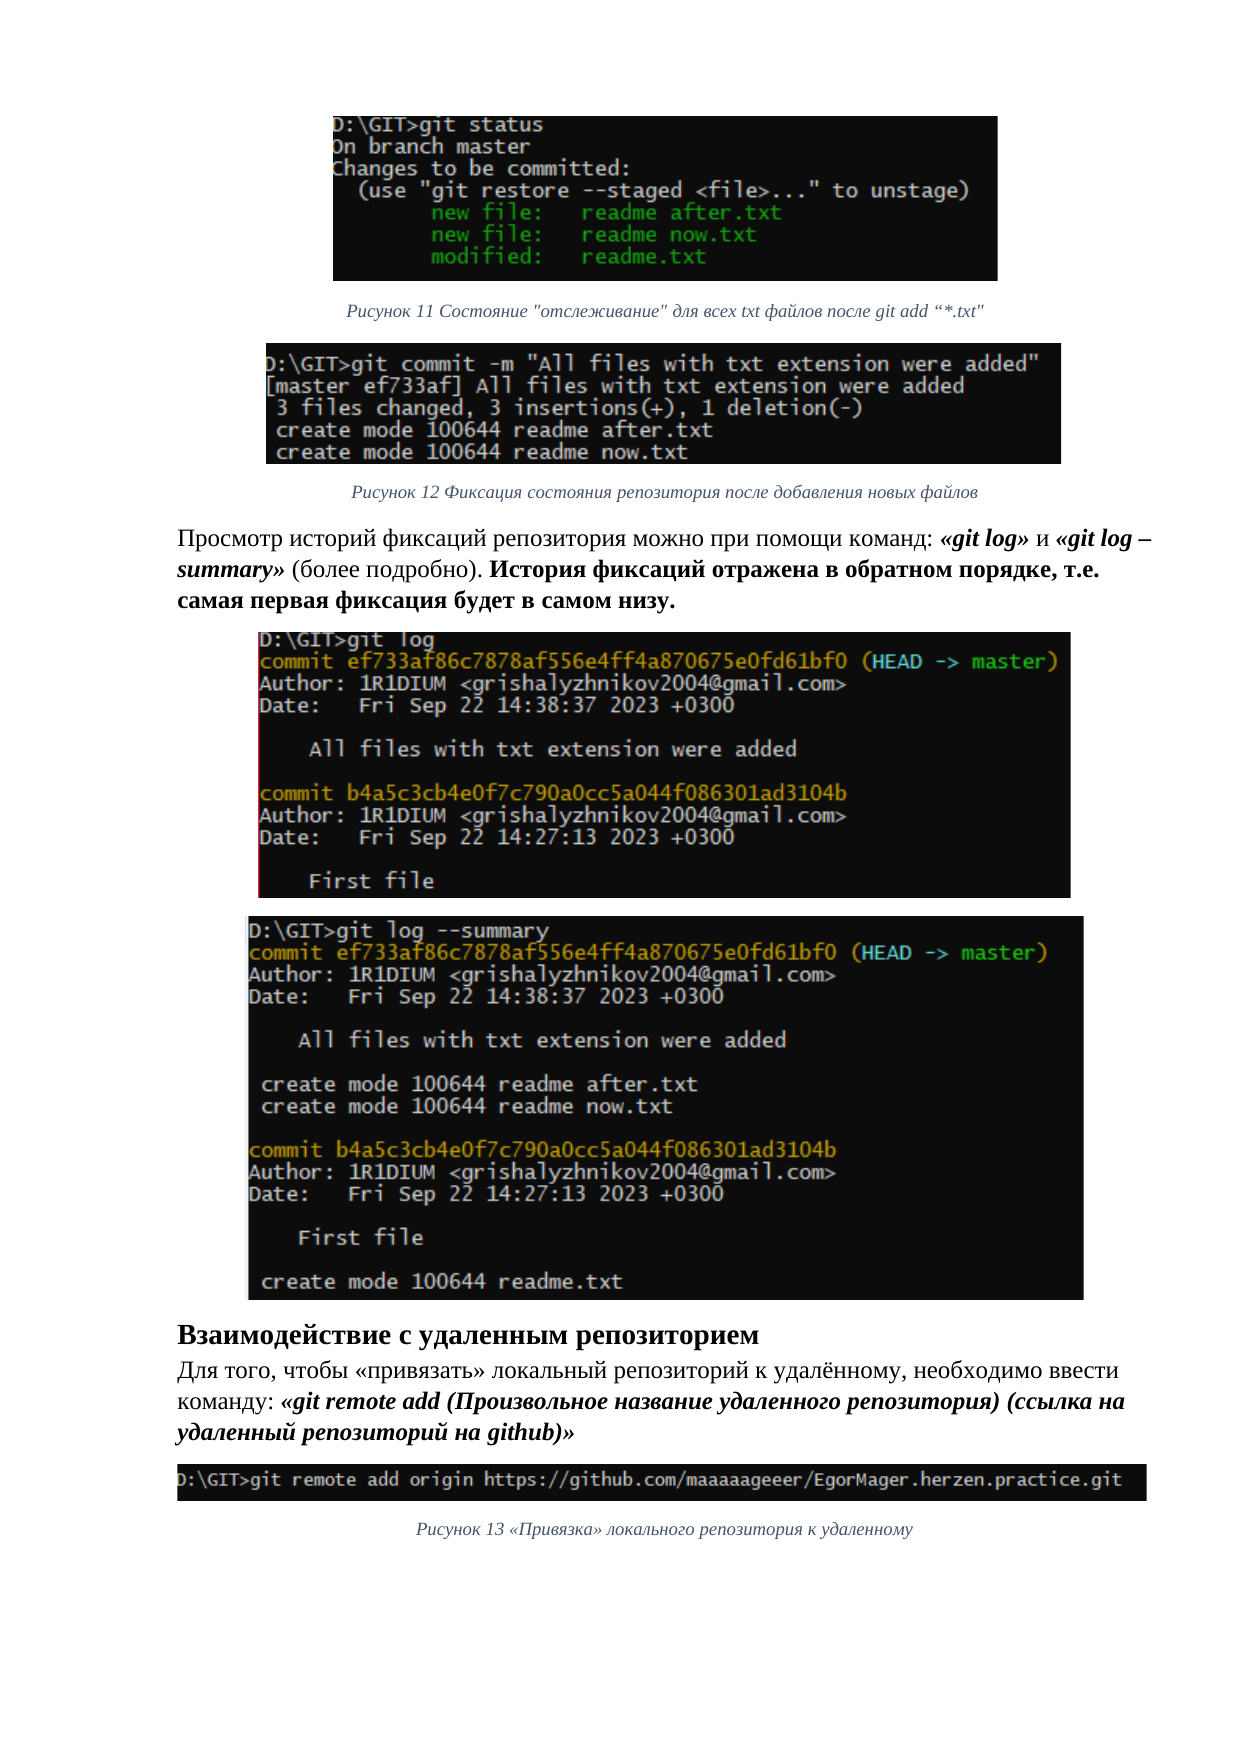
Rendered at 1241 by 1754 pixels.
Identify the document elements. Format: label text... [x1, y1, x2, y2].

text Для того, чтобы «привязать» локальный репозиторий к удалённому, необходимо ввести команду: «git remote add (Произвольное название удаленного репозитория) (ссылка на удаленный репозиторий на github)» [177, 1355, 1127, 1446]
text Рисунок 11 Состояние "отслеживание" для всех txt файлов после git add “*.txt" [278, 300, 1051, 322]
text Рисунок 12 Фиксация состояния репозитория после добавления новых файлов [278, 464, 1051, 502]
text Просмотр историй фиксаций репозитория можно при помощи команд: «git log» и «git log – summary» (более подробно). История фиксаций отражена в обратном порядке, т.е. самая первая фиксация будет в самом низу. [177, 523, 1153, 613]
picture [177, 1464, 1147, 1501]
text Рисунок 13 «Привязка» локального репозитория к удаленному [278, 1501, 1051, 1539]
picture [258, 632, 1071, 898]
picture [333, 116, 998, 281]
picture [244, 916, 1084, 1300]
picture [266, 343, 1062, 464]
